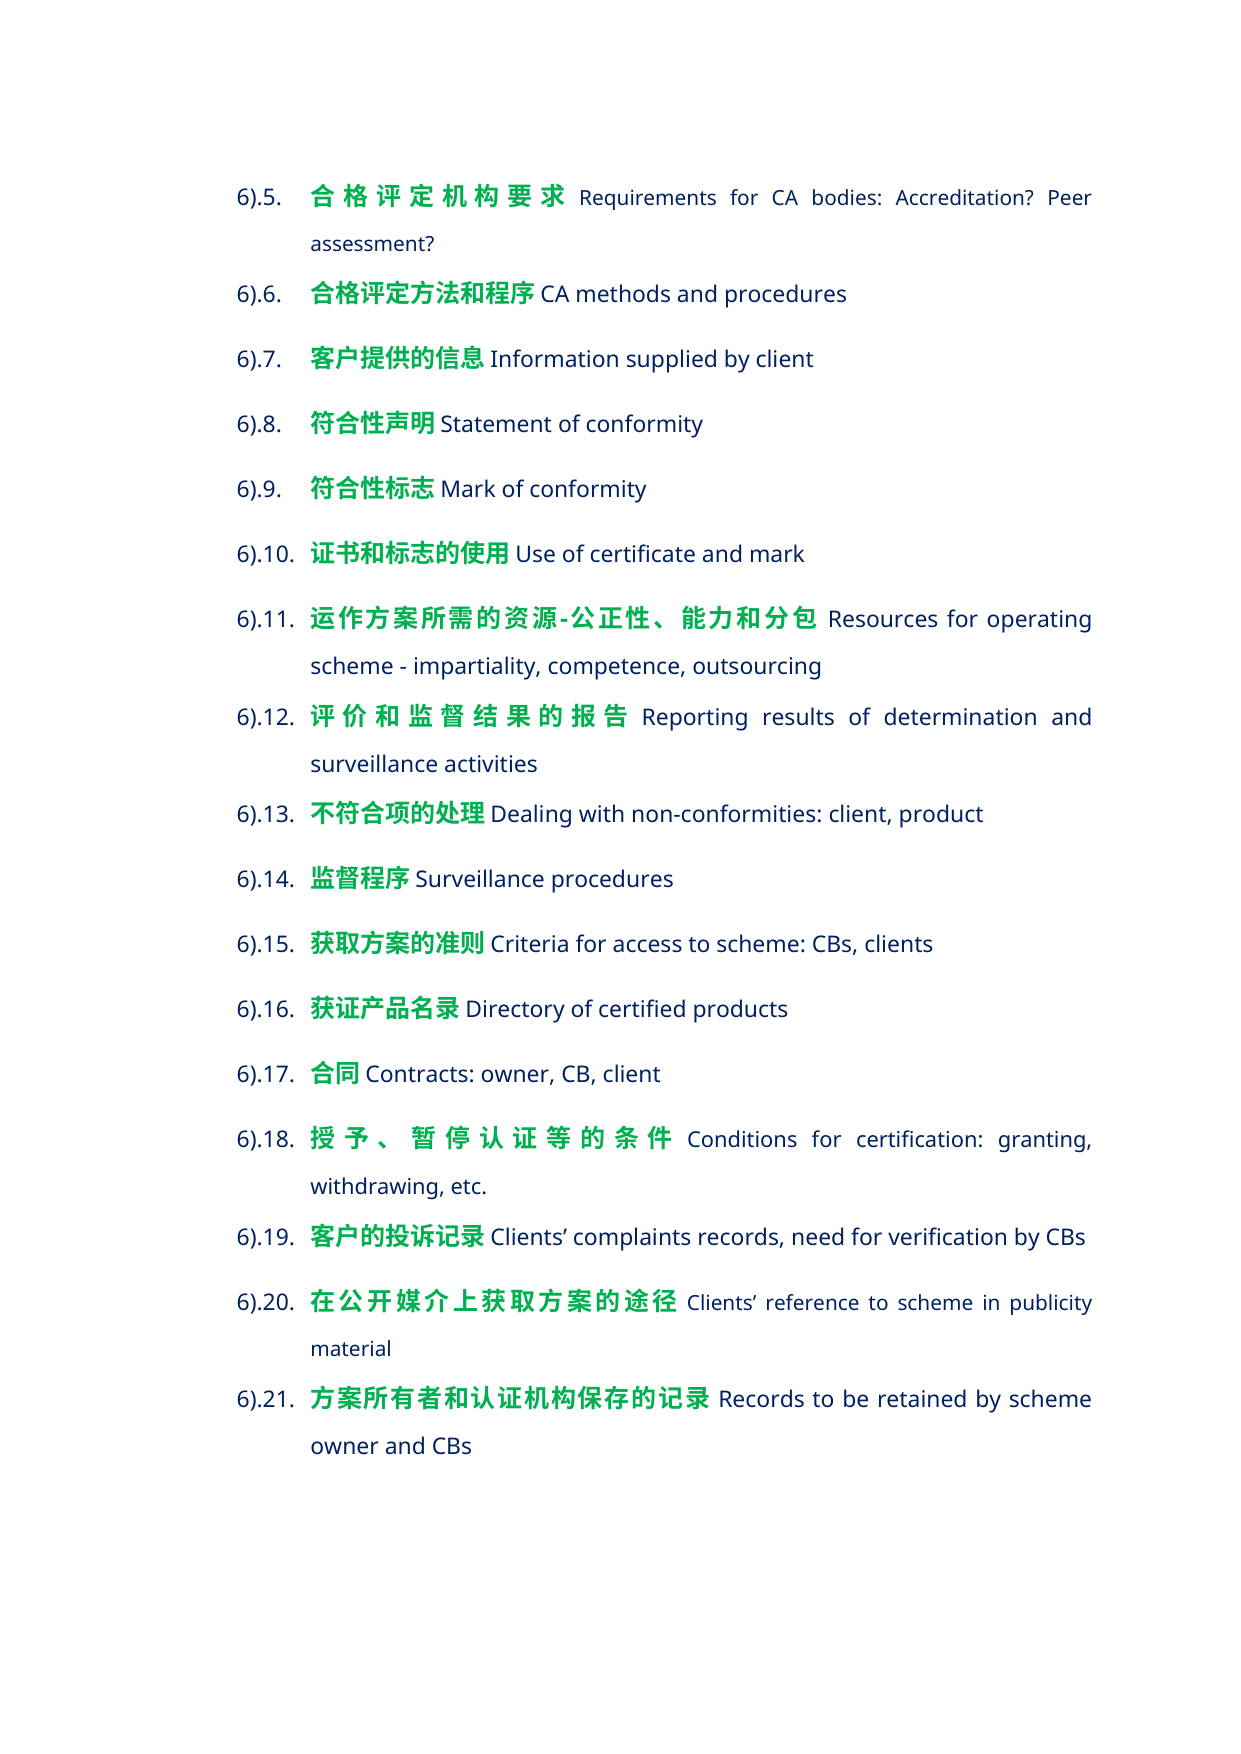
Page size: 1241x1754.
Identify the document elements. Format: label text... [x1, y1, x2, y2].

list 授予、暂停认证等的条件Conditions for certification: granting, withdrawing, etc. [236, 1104, 1093, 1202]
list 方案所有者和认证机构保存的记录Records to be retained by scheme owner and CBs [236, 1364, 1093, 1462]
list 获取方案的准则Criteria for access to scheme: CBs, clients [236, 909, 1093, 974]
list 证书和标志的使用Use of certificate and mark [236, 519, 1093, 584]
list 监督程序Surveillance procedures [236, 844, 1093, 909]
list 客户提供的信息Information supplied by client [236, 324, 1093, 389]
list 合格评定方法和程序CA methods and procedures [236, 259, 1093, 324]
list 运作方案所需的资源-公正性、能力和分包 Resources for operating scheme - impartiality, competence, outsourcing [236, 584, 1093, 682]
list 合同Contracts: owner, CB, client [236, 1039, 1093, 1104]
list 客户的投诉记录Clients’ complaints records, need for verification by CBs [236, 1202, 1093, 1267]
list 符合性声明Statement of conformity [236, 389, 1093, 454]
list 评价和监督结果的报告Reporting results of determination and surveillance activities [236, 682, 1093, 779]
list 合格评定机构要求Requirements for CA bodies: Accreditation? Peer assessment? [236, 162, 1093, 259]
list 符合性标志Mark of conformity [236, 454, 1093, 519]
list 不符合项的处理Dealing with non-conformities: client, product [236, 779, 1093, 844]
list 在公开媒介上获取方案的途径Clients’ reference to scheme in publicity material [236, 1267, 1093, 1364]
list 获证产品名录Directory of certified products [236, 974, 1093, 1039]
